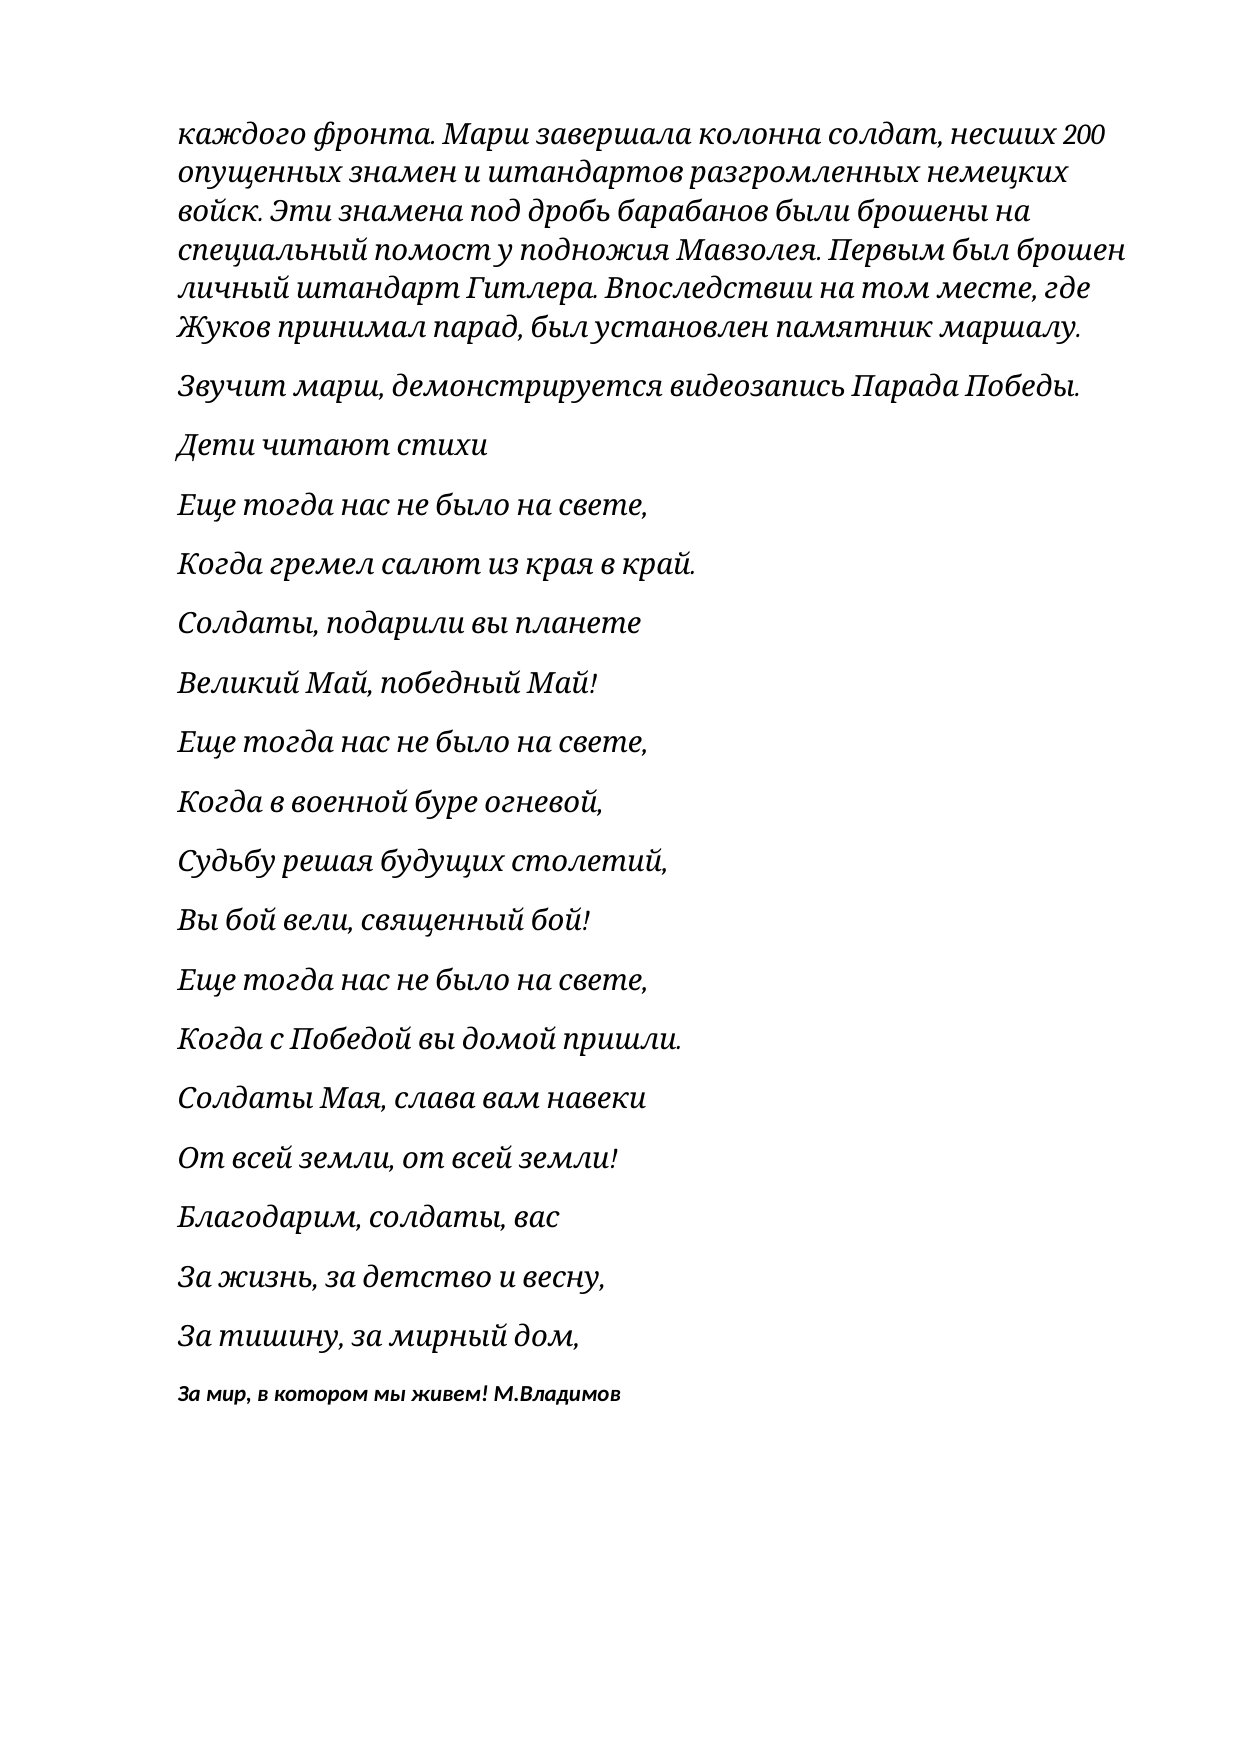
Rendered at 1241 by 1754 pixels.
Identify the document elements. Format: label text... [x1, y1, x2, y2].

text От всей земли, от всей земли! [177, 1142, 1152, 1176]
text Благодарим, солдаты, вас [177, 1201, 1152, 1235]
text Звучит марш, демонстрируется видеозапись Парада Победы. [177, 370, 1152, 404]
text Когда гремел салют из края в край. [177, 548, 1152, 582]
text Когда в военной буре огневой, [177, 786, 1152, 819]
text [177, 118, 1152, 344]
text Вы бой вели, священный бой! [177, 904, 1152, 938]
text За мир, в котором мы живем! М.Владимов [177, 1379, 1152, 1408]
text Еще тогда нас не было на свете, [177, 964, 1152, 997]
text Судьбу решая будущих столетий, [177, 845, 1152, 879]
text Еще тогда нас не было на свете, [177, 489, 1152, 522]
text Когда с Победой вы домой пришли. [177, 1023, 1152, 1057]
text Великий Май, победный Май! [177, 667, 1152, 701]
text За жизнь, за детство и весну, [177, 1261, 1152, 1294]
text Еще тогда нас не было на свете, [177, 726, 1152, 760]
text Солдаты Мая, слава вам навеки [177, 1083, 1152, 1116]
text Солдаты, подарили вы планете [177, 608, 1152, 641]
text Дети читают стихи [177, 429, 1152, 463]
text За тишину, за мирный дом, [177, 1320, 1152, 1354]
